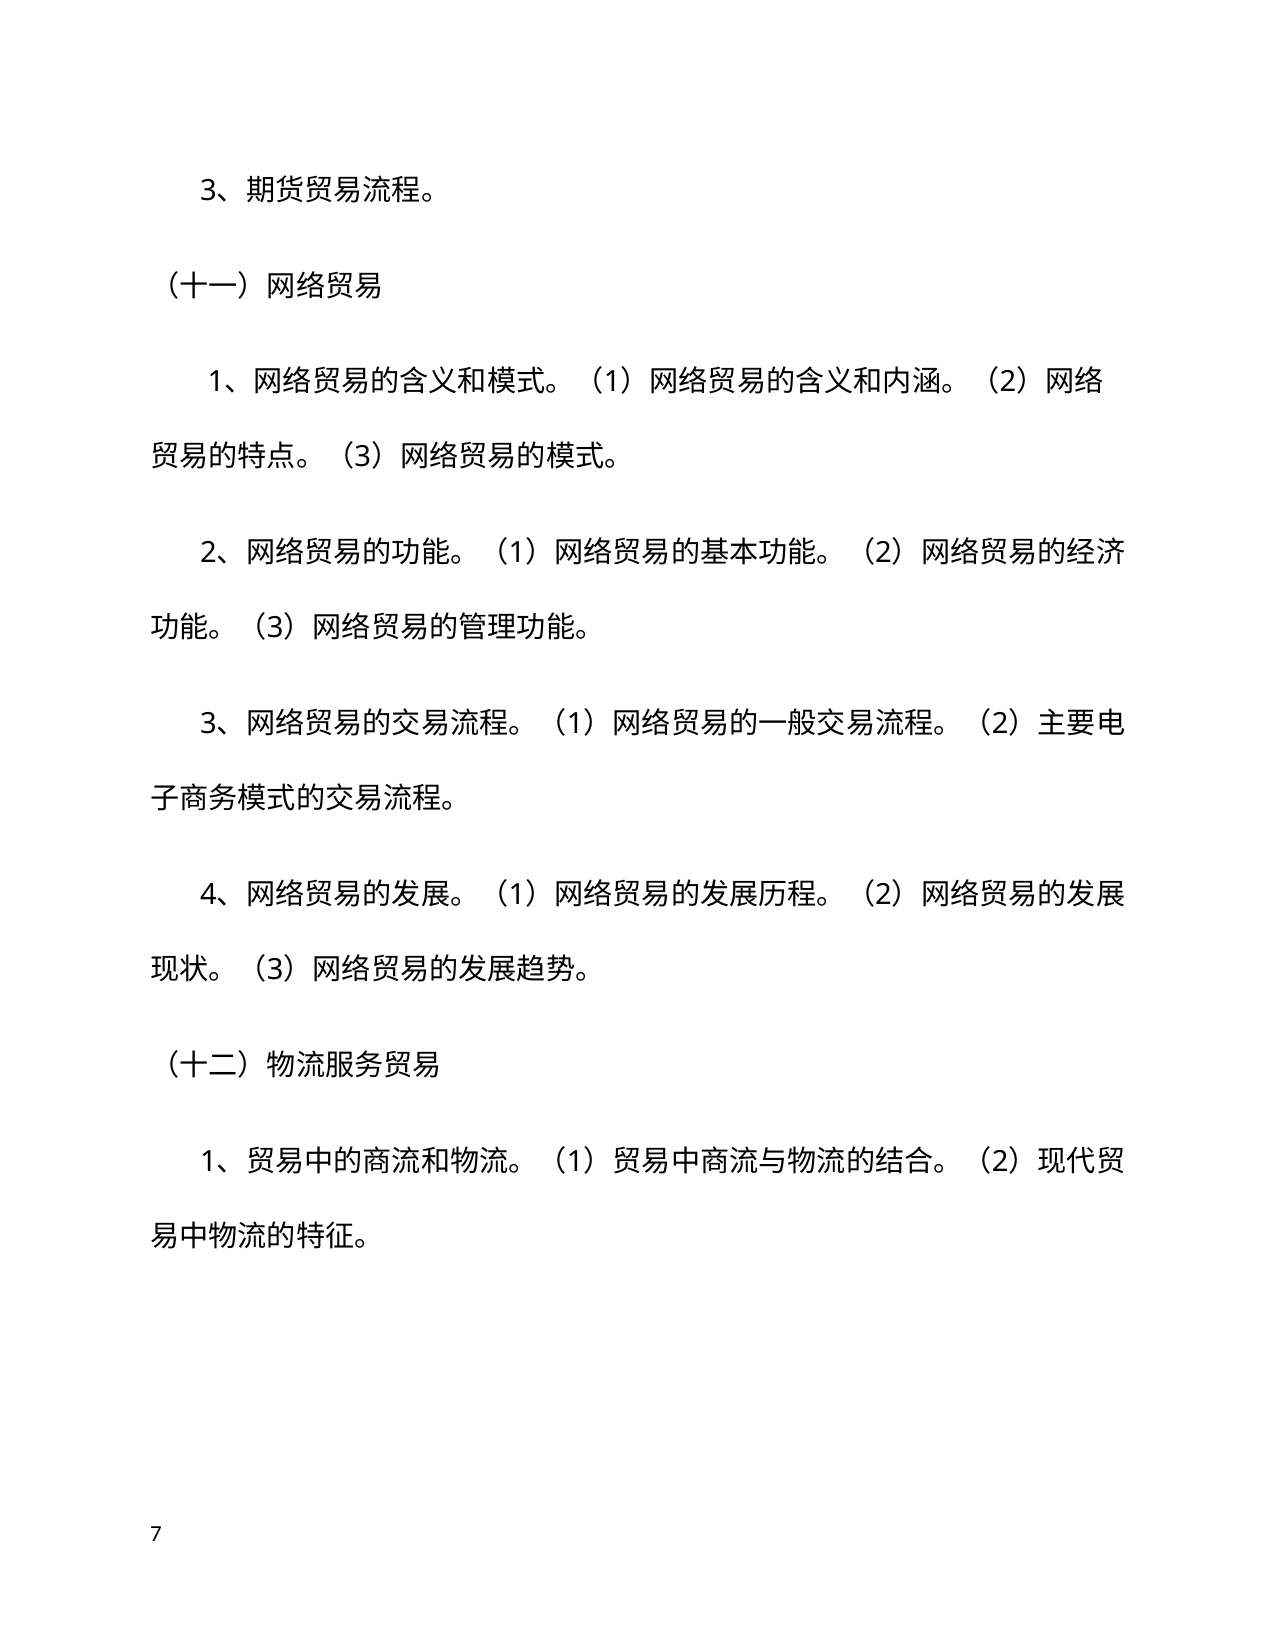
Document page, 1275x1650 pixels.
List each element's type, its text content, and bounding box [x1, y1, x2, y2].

text （十二）物流服务贸易 [150, 1025, 1125, 1100]
text 1、贸易中的商流和物流。（1）贸易中商流与物流的结合。（2）现代贸易中物流的特征。 [150, 1121, 1125, 1271]
text 1、网络贸易的含义和模式。（1）网络贸易的含义和内涵。（2）网络贸易的特点。（3）网络贸易的模式。 [150, 342, 1125, 492]
text 3、期货贸易流程。 [150, 150, 1125, 225]
text 3、网络贸易的交易流程。（1）网络贸易的一般交易流程。（2）主要电子商务模式的交易流程。 [150, 683, 1125, 833]
text 2、网络贸易的功能。（1）网络贸易的基本功能。（2）网络贸易的经济功能。（3）网络贸易的管理功能。 [150, 512, 1125, 662]
text 4、网络贸易的发展。（1）网络贸易的发展历程。（2）网络贸易的发展现状。（3）网络贸易的发展趋势。 [150, 854, 1125, 1004]
text （十一）网络贸易 [150, 246, 1125, 321]
